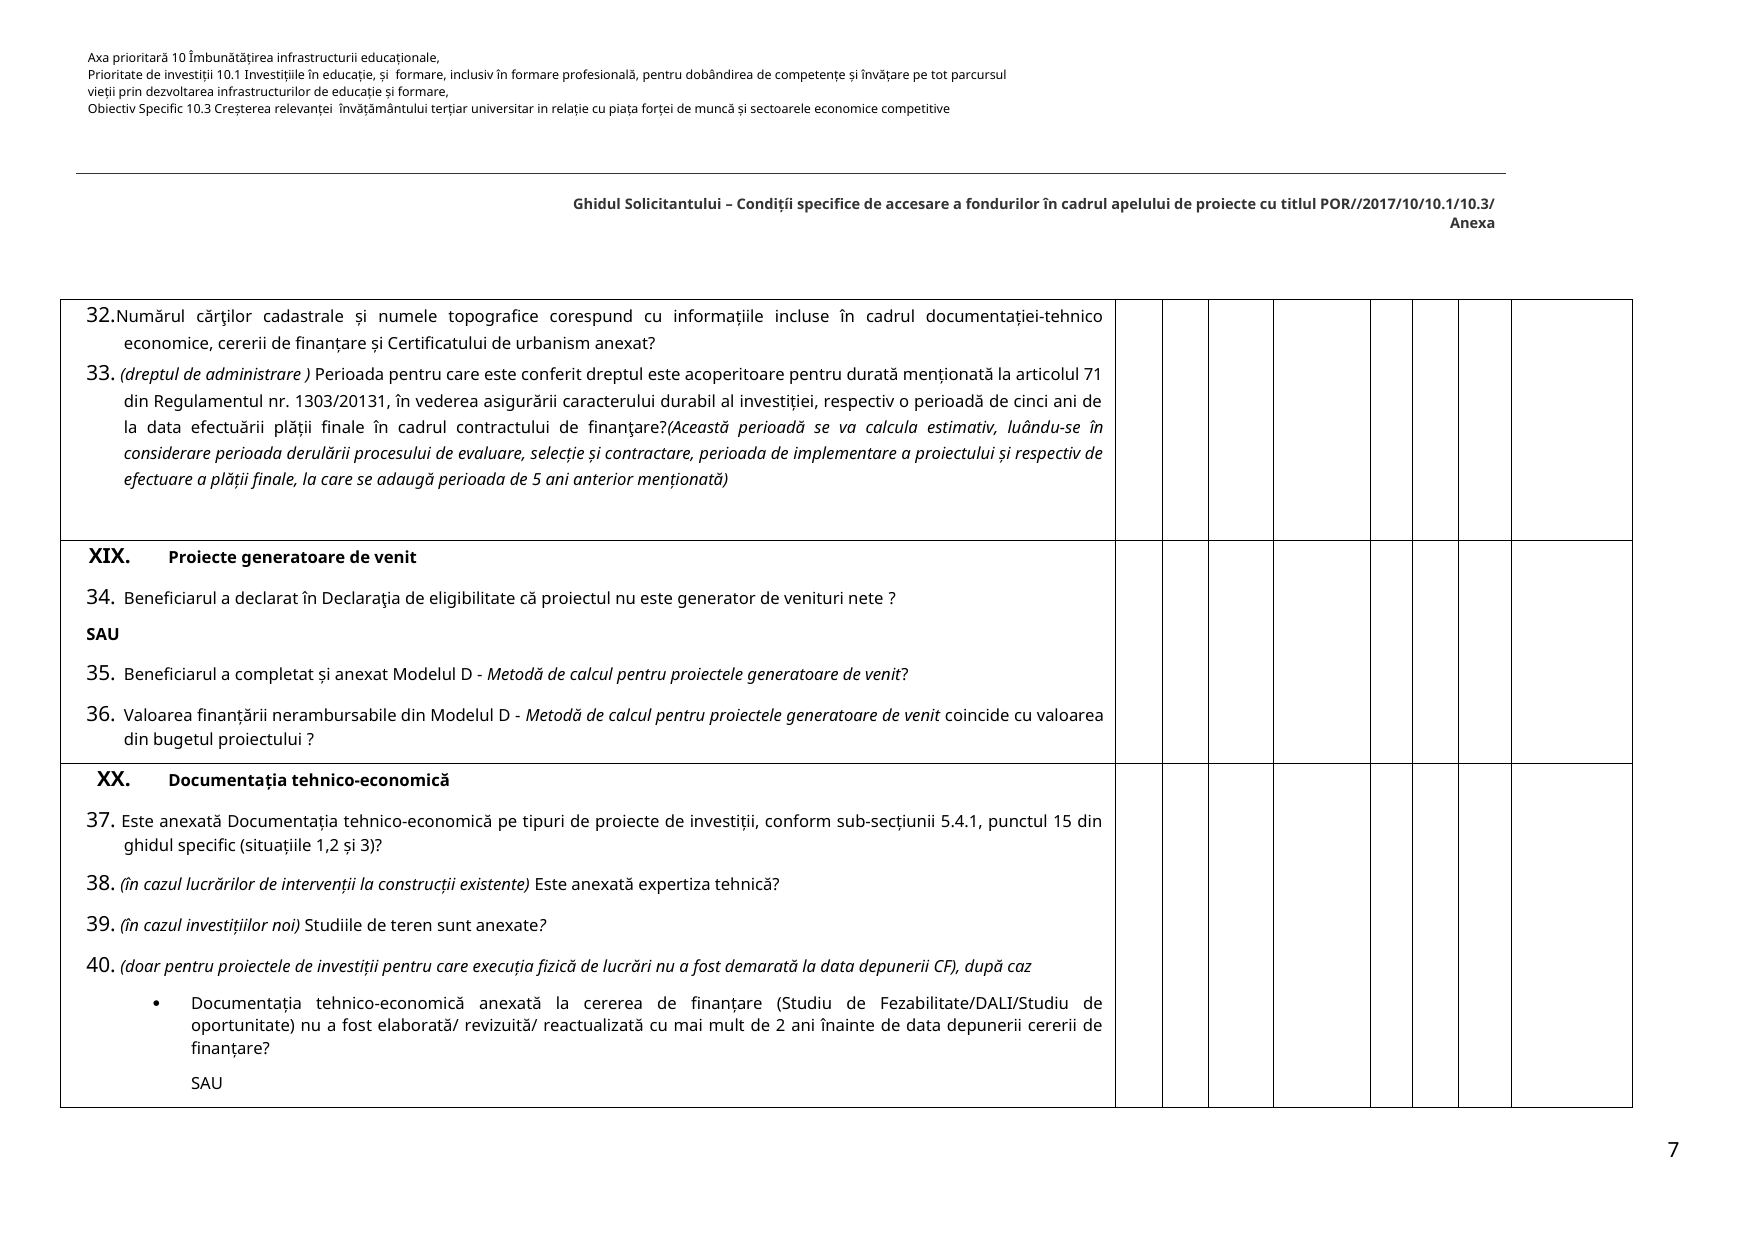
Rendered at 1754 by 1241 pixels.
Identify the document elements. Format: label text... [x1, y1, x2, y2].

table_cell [61, 300, 1115, 540]
table_cell [1371, 300, 1412, 540]
table_cell [1274, 541, 1370, 763]
table_cell [1413, 300, 1458, 540]
table_cell [1209, 764, 1273, 1107]
table_cell [1512, 764, 1632, 1107]
table_cell [1413, 764, 1458, 1107]
table_cell [1274, 764, 1370, 1107]
table_cell [1116, 764, 1162, 1107]
table_cell [1209, 541, 1273, 763]
table_cell Proiecte generatoare de venit Beneficiarul a declarat în Declaraţia de eligibilitate că proiectul nu este generator de venituri nete ? SAU Beneficiarul a completat şi anexat Modelul D - Metodă de calcul pentru proiectele generatoare de venit? Valoarea finanțării nerambursabile din Modelul D - Metodă de calcul pentru proiectele generatoare de venit coincide cu valoarea din bugetul proiectului ? [61, 541, 1115, 763]
table_cell [1459, 300, 1511, 540]
table_cell [1116, 300, 1162, 540]
table_cell [1274, 300, 1370, 540]
table_cell [1371, 764, 1412, 1107]
table_cell [1512, 300, 1632, 540]
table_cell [61, 764, 1115, 1107]
table_cell [1413, 541, 1458, 763]
table_cell [1512, 541, 1632, 763]
table_cell [1209, 300, 1273, 540]
table_cell [1371, 541, 1412, 763]
table_cell [1163, 300, 1208, 540]
table_cell [1116, 541, 1162, 763]
table_cell [1459, 541, 1511, 763]
table_cell [1163, 541, 1208, 763]
table_cell [1163, 764, 1208, 1107]
table_cell [1459, 764, 1511, 1107]
